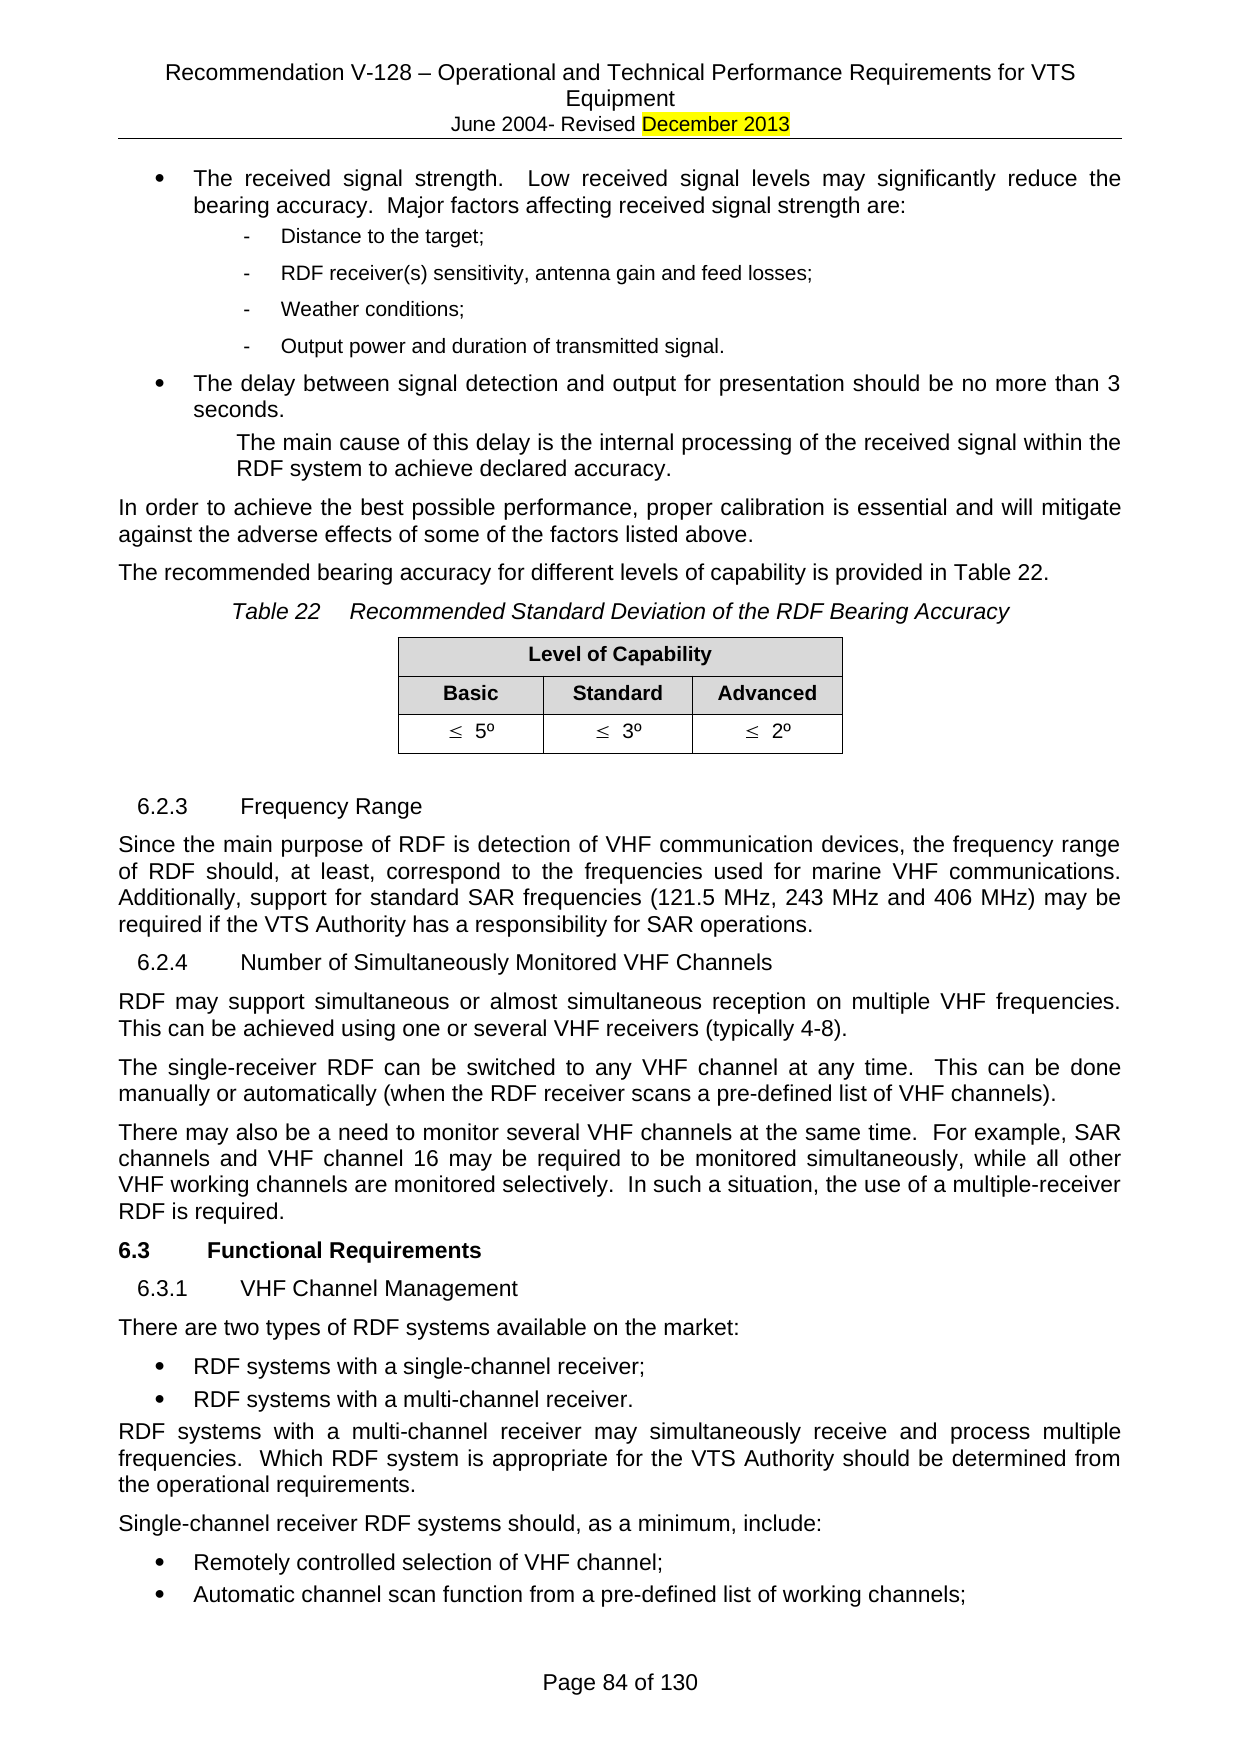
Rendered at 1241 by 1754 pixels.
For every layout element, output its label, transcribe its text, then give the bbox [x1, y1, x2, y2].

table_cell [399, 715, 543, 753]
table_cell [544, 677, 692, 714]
text The single-receiver RDF can be switched to any VHF channel at any time. This can be done manually or automatically (when the RDF receiver scans a pre-defined list of VHF channels). [118, 1053, 1122, 1106]
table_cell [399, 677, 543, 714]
subtitle Number of Simultaneously Monitored VHF Channels [137, 949, 1122, 976]
text Output power and duration of transmitted signal. [243, 333, 1122, 357]
text The received signal strength. Low received signal levels may significantly reduce the bearing accuracy. Major factors affecting received signal strength are: [156, 165, 1122, 218]
text The recommended bearing accuracy for different levels of capability is provided in table 22. [118, 559, 1122, 586]
text RDF systems with a multi-channel receiver. [156, 1386, 1122, 1412]
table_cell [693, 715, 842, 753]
text Since the main purpose of RDF is detection of VHF communication devices, the frequency range of RDF should, at least, correspond to the frequencies used for marine VHF communications. Additionally, support for standard SAR frequencies (121.5 MHz, 243 MHz and 406 MHz) may be required if the VTS Authority has a responsibility for SAR operations. [118, 831, 1122, 937]
subtitle Frequency Range [137, 793, 1122, 819]
text RDF systems with a multi-channel receiver may simultaneously receive and process multiple frequencies. Which RDF system is appropriate for the VTS Authority should be determined from the operational requirements. [118, 1418, 1122, 1497]
text Weather conditions; [243, 297, 1122, 321]
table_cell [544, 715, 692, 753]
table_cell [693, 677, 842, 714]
text The delay between signal detection and output for presentation should be no more than 3 seconds. [156, 370, 1122, 423]
text In order to achieve the best possible performance, proper calibration is essential and will mitigate against the adverse effects of some of the factors listed above. [118, 494, 1122, 547]
text Distance to the target; [243, 224, 1122, 248]
text The main cause of this delay is the internal processing of the received signal within the RDF system to achieve declared accuracy. [236, 429, 1122, 482]
text There may also be a need to monitor several VHF channels at the same time. For example, SAR channels and VHF channel 16 may be required to be monitored simultaneously, while all other VHF working channels are monitored selectively. In such a situation, the use of a multiple-receiver RDF is required. [118, 1119, 1122, 1224]
subtitle VHF Channel Management [137, 1275, 1122, 1302]
text RDF may support simultaneous or almost simultaneous reception on multiple VHF frequencies. This can be achieved using one or several VHF receivers (typically 4-8). [118, 988, 1122, 1041]
text Remotely controlled selection of VHF channel; [156, 1549, 1122, 1575]
text RDF receiver(s) sensitivity, antenna gain and feed losses; [243, 261, 1122, 284]
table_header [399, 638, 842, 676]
subtitle Functional Requirements [118, 1237, 1122, 1263]
text Automatic channel scan function from a pre-defined list of working channels; [156, 1581, 1122, 1608]
text There are two types of RDF systems available on the market: [118, 1314, 1122, 1341]
text RDF systems with a single-channel receiver; [156, 1353, 1122, 1379]
text Single-channel receiver RDF systems should, as a minimum, include: [118, 1510, 1122, 1536]
text Recommended Standard Deviation of the RDF Bearing Accuracy [118, 598, 1122, 624]
